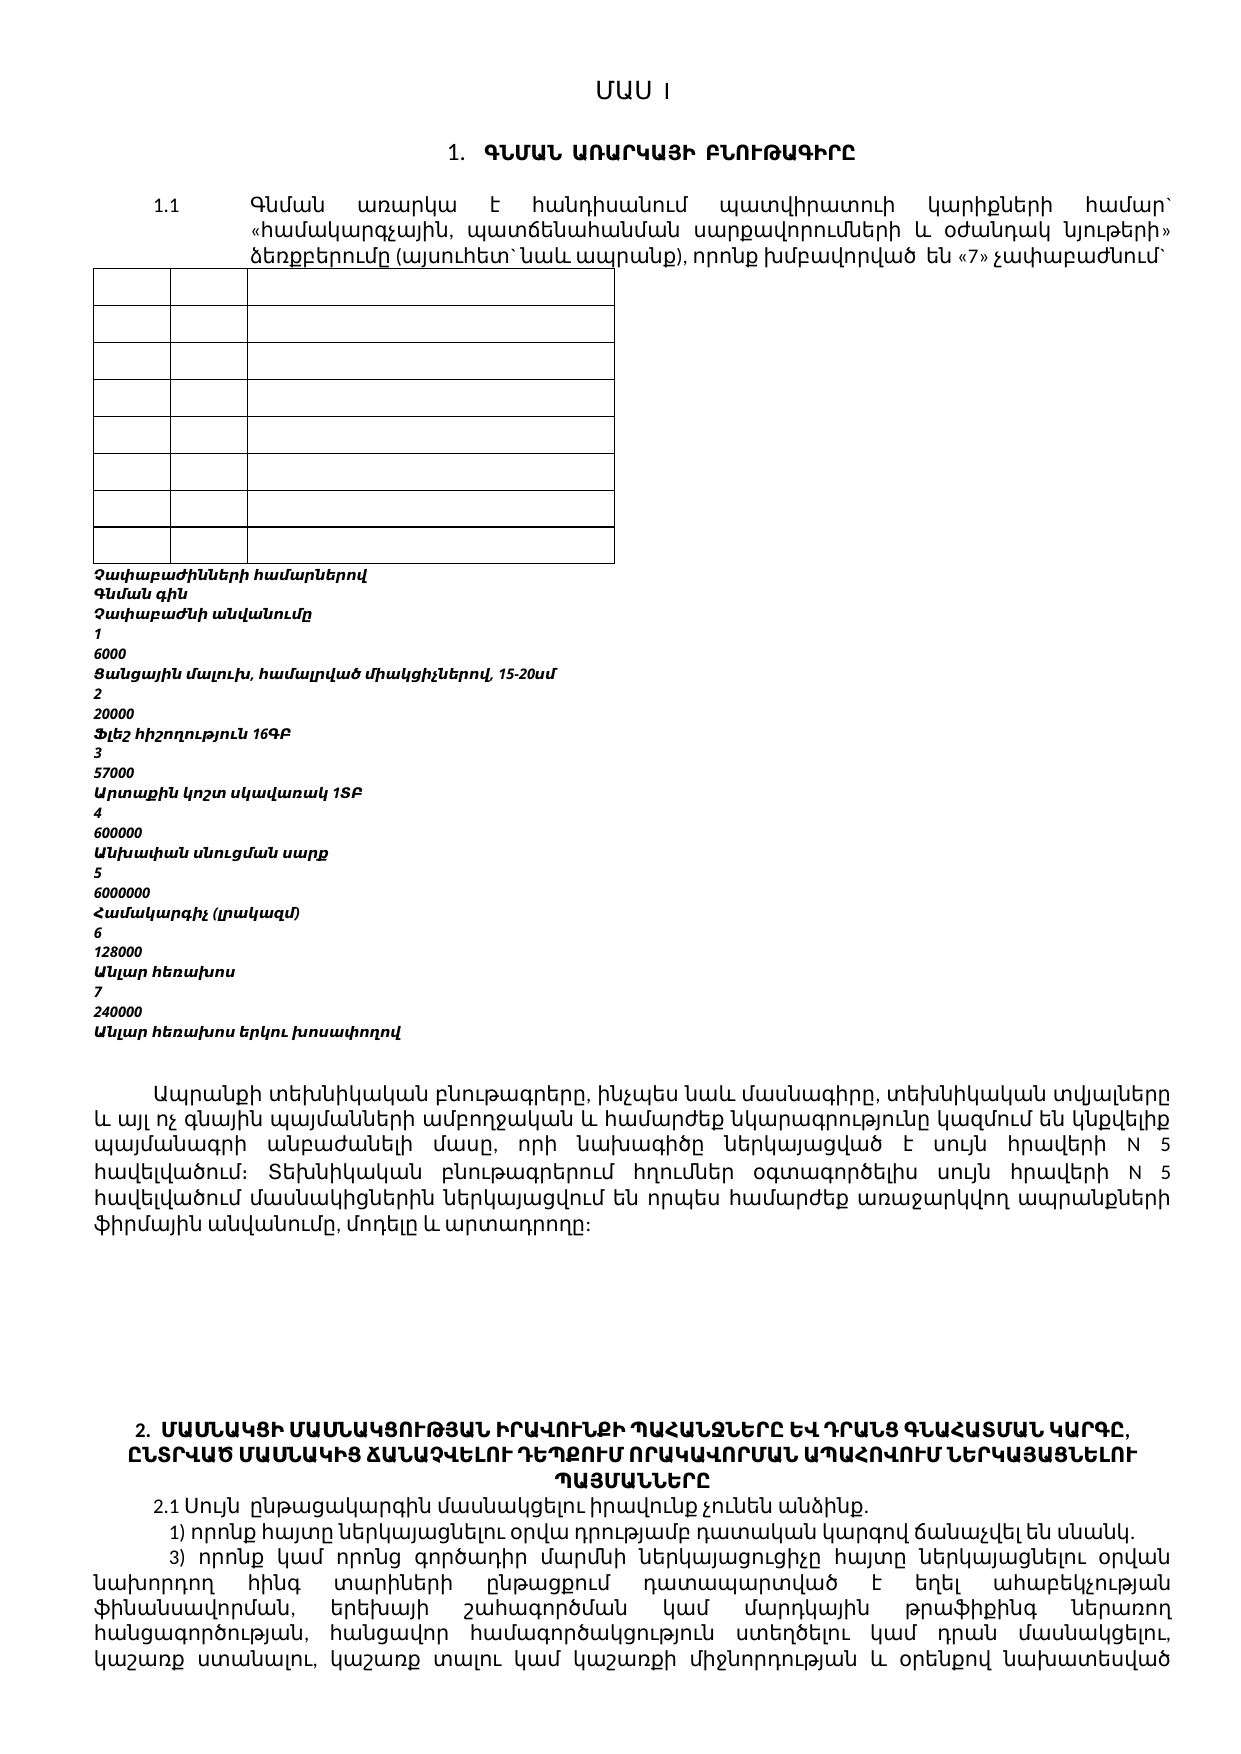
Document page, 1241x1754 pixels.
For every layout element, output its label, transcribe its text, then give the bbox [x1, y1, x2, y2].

text 2.1 Սույն ընթացակարգին մասնակցելու իրավունք չունեն անձինք. [94, 1493, 1171, 1519]
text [94, 1544, 1171, 1671]
text 2. ՄԱՍՆԱԿՑԻ ՄԱՍՆԱԿՑՈՒԹՅԱՆ ԻՐԱՎՈՒՆՔԻ ՊԱՀԱՆՋՆԵՐԸ ԵՎ ԴՐԱՆՑ ԳՆԱՀԱՏՄԱՆ ԿԱՐԳԸ, ԸՆՏՐՎԱԾ ՄԱՍՆԱԿԻՑ ՃԱՆԱՉՎԵԼՈՒ ԴԵՊՔՈՒՄ ՈՐԱԿԱՎՈՐՄԱՆ ԱՊԱՀՈՎՈՒՄ ՆԵՐԿԱՅԱՑՆԵԼՈՒ ՊԱՅՄԱՆՆԵՐԸ [94, 1417, 1171, 1493]
list ԳՆՄԱՆ ԱՌԱՐԿԱՅԻ ԲՆՈՒԹԱԳԻՐԸ [131, 136, 1171, 167]
text Ապրանքի տեխնիկական բնութագրերը, ինչպես նաև մասնագիրը, տեխնիկական տվյալները և այլ ոչ գնային պայմանների ամբողջական և համարժեք նկարագրությունը կազմում են կնքվելիք պայմանագրի անբաժանելի մասը, որի նախագիծը ներկայացված է սույն հրավերի N 5 հավելվածում։ Տեխնիկական բնութագրերում հղումներ օգտագործելիս սույն հրավերի N 5 հավելվածում մասնակիցներին ներկայացվում են որպես համարժեք առաջարկվող ապրանքների ֆիրմային անվանումը, մոդելը և արտադրողը: [94, 1081, 1171, 1236]
subtitle Գնման առարկա է հանդիսանում պատվիրատուի կարիքների համար` «համակարգչային, պատճենահանման սարքավորումների և օժանդակ նյութերի» ձեռքբերումը (այսուհետ` նաև ապրանք), որոնք խմբավորված են «7» չափաբաժնում` [153, 192, 1171, 268]
text ՄԱՍ I [94, 75, 1171, 106]
text 1) որոնք հայտը ներկայացնելու օրվա դրությամբ դատական կարգով ճանաչվել են սնանկ. [94, 1519, 1171, 1544]
